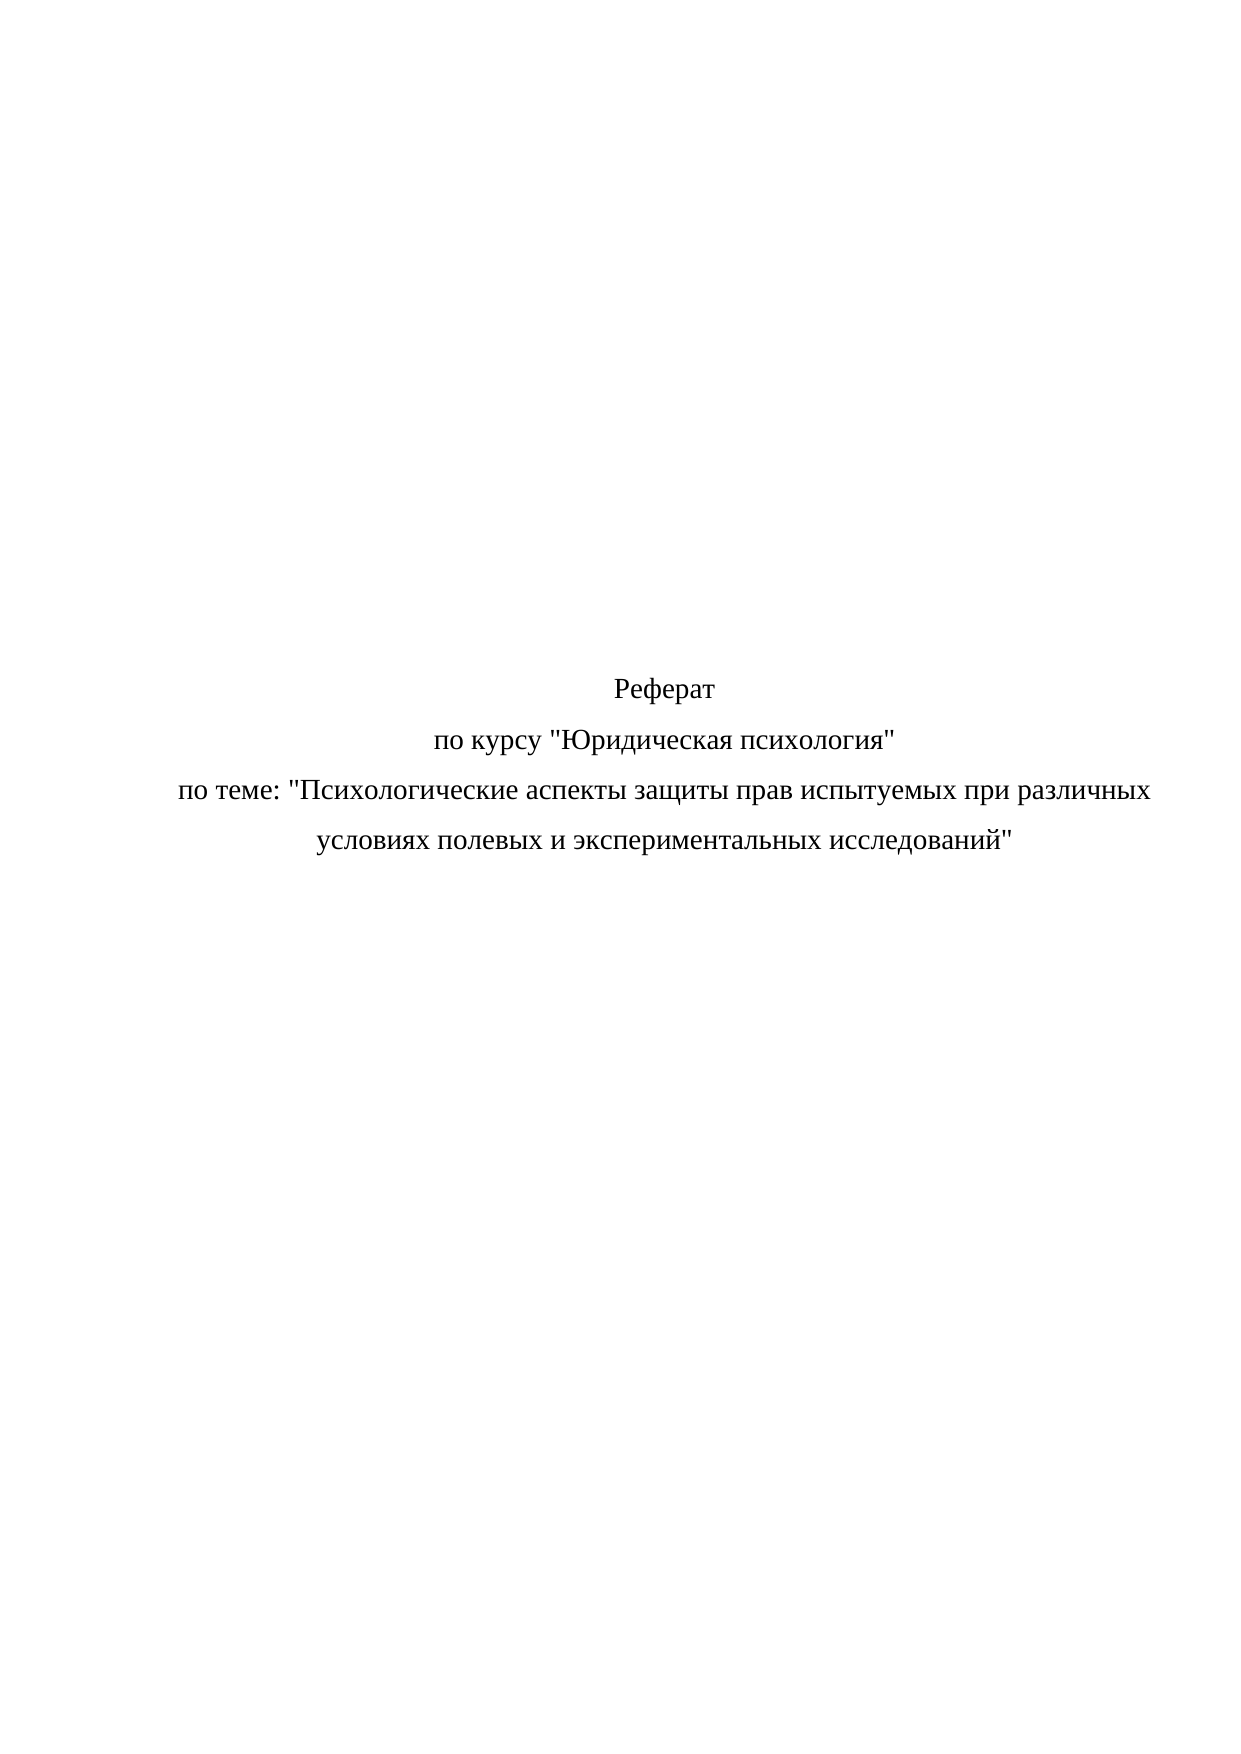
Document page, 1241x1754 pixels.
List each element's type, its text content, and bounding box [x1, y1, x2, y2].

text по курсу "Юридическая психология" [177, 722, 1152, 755]
text Реферат [177, 672, 1152, 705]
text по теме: "Психологические аспекты защиты прав испытуемых при различных условиях полевых и экспериментальных исследований" [177, 772, 1152, 856]
